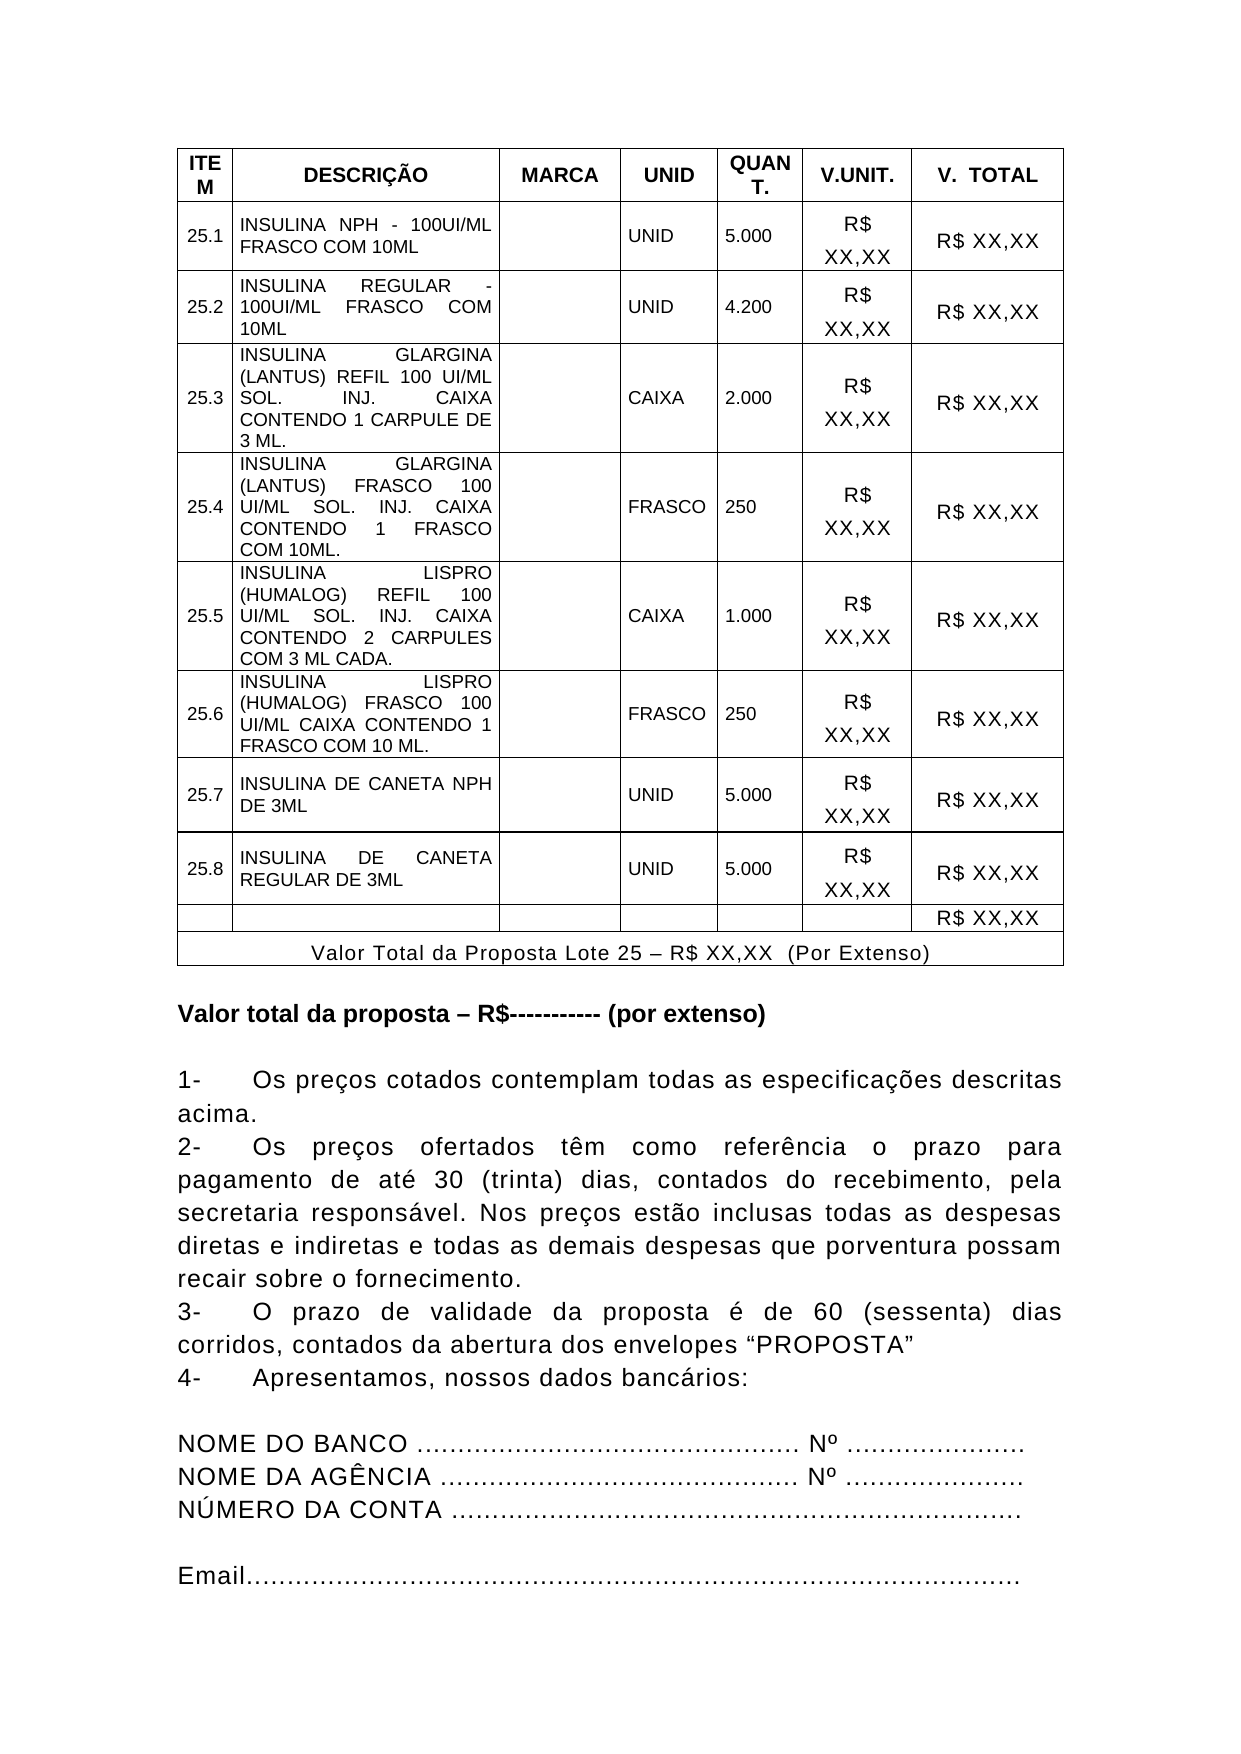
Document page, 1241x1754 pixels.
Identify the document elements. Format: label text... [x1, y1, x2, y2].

table_cell [500, 905, 620, 931]
table_cell 250 [718, 453, 802, 561]
table_cell R$ XX,XX [912, 758, 1063, 831]
table_cell [500, 202, 620, 270]
table_cell R$ XX,XX [912, 671, 1063, 757]
table_cell INSULINA NPH - 100UI/ML FRASCO COM 10ML [233, 202, 499, 270]
table_cell QUANT. [718, 149, 802, 201]
table_cell 4.200 [718, 271, 802, 343]
table_cell UNID [621, 833, 717, 904]
table_cell R$ XX,XX [912, 562, 1063, 669]
table_cell 25.3 [178, 344, 232, 452]
table_cell R$ XX,XX [912, 453, 1063, 561]
table_cell [803, 905, 911, 931]
table_cell R$ XX,XX [912, 833, 1063, 904]
table_cell 250 [718, 671, 802, 757]
table_cell R$ XX,XX [803, 271, 911, 343]
list O prazo de validade da proposta é de 60 (sessenta) dias corridos, contados da abertura dos envelopes “PROPOSTA” [177, 1297, 1063, 1358]
table_cell R$ XX,XX [803, 758, 911, 831]
text Email............................................................................................... [177, 1561, 1063, 1589]
table_cell 25.1 [178, 202, 232, 270]
table_cell Valor Total da Proposta Lote 25 – R$ XX,XX (Por Extenso) [178, 932, 1063, 965]
table_cell R$ XX,XX [803, 671, 911, 757]
table_cell [500, 562, 620, 669]
table_cell INSULINA GLARGINA (LANTUS) REFIL 100 UI/ML SOL. INJ. CAIXA CONTENDO 1 CARPULE DE 3 ML. [233, 344, 499, 452]
list Apresentamos, nossos dados bancários: [177, 1363, 1063, 1391]
table_cell CAIXA [621, 344, 717, 452]
subtitle Valor total da proposta – R$----------- (por extenso) [177, 999, 1063, 1028]
table_cell [718, 905, 802, 931]
table_cell CAIXA [621, 562, 717, 669]
table_cell [500, 833, 620, 904]
table_cell 5.000 [718, 758, 802, 831]
table_cell UNID [621, 149, 717, 201]
table_cell 25.8 [178, 833, 232, 904]
table_cell DESCRIÇÃO [233, 149, 499, 201]
table_cell [233, 905, 499, 931]
table_cell FRASCO [621, 453, 717, 561]
table_cell INSULINA GLARGINA (LANTUS) FRASCO 100 UI/ML SOL. INJ. CAIXA CONTENDO 1 FRASCO COM 10ML. [233, 453, 499, 561]
table_cell R$ XX,XX [912, 271, 1063, 343]
table_cell 5.000 [718, 202, 802, 270]
table_cell [178, 905, 232, 931]
table_cell R$ XX,XX [912, 344, 1063, 452]
text NOME DA AGÊNCIA ............................................ Nº ...................... [177, 1462, 1063, 1491]
table_cell 2.000 [718, 344, 802, 452]
table_cell FRASCO [621, 671, 717, 757]
table_cell UNID [621, 758, 717, 831]
table_cell V.UNIT. [803, 149, 911, 201]
table_cell [500, 344, 620, 452]
table_cell MARCA [500, 149, 620, 201]
table_cell R$ XX,XX [912, 202, 1063, 270]
table_cell [500, 271, 620, 343]
table_cell 5.000 [718, 833, 802, 904]
table_cell 25.6 [178, 671, 232, 757]
table_cell 25.7 [178, 758, 232, 831]
text NOME DO BANCO ............................................... Nº ...................... [177, 1429, 1063, 1457]
table_cell R$ XX,XX [803, 344, 911, 452]
table_cell V. TOTAL [912, 149, 1063, 201]
table_cell UNID [621, 271, 717, 343]
list Os preços ofertados têm como referência o prazo para pagamento de até 30 (trinta) dias, contados do recebimento, pela secretaria responsável. Nos preços estão inclusas todas as despesas diretas e indiretas e todas as demais despesas que porventura possam recair sobre o fornecimento. [177, 1132, 1063, 1292]
table_cell 25.2 [178, 271, 232, 343]
table_cell R$ XX,XX [803, 562, 911, 669]
table_cell [500, 453, 620, 561]
table_cell 1.000 [718, 562, 802, 669]
table_cell R$ XX,XX [912, 905, 1063, 931]
table_cell R$ XX,XX [803, 202, 911, 270]
text NÚMERO DA CONTA ...................................................................... [177, 1495, 1063, 1523]
table_cell R$ XX,XX [803, 453, 911, 561]
table_cell [500, 758, 620, 831]
table_cell 25.4 [178, 453, 232, 561]
table_cell ITEM [178, 149, 232, 201]
table_cell INSULINA DE CANETA NPH DE 3ML [233, 758, 499, 831]
list Os preços cotados contemplam todas as especificações descritas acima. [177, 1066, 1063, 1127]
table_cell UNID [621, 202, 717, 270]
table_cell 25.5 [178, 562, 232, 669]
table_cell [500, 671, 620, 757]
table_cell INSULINA LISPRO (HUMALOG) FRASCO 100 UI/ML CAIXA CONTENDO 1 FRASCO COM 10 ML. [233, 671, 499, 757]
table_cell R$ XX,XX [803, 833, 911, 904]
table_cell INSULINA LISPRO (HUMALOG) REFIL 100 UI/ML SOL. INJ. CAIXA CONTENDO 2 CARPULES COM 3 ML CADA. [233, 562, 499, 669]
table_cell INSULINA DE CANETA REGULAR DE 3ML [233, 833, 499, 904]
table_cell INSULINA REGULAR - 100UI/ML FRASCO COM 10ML [233, 271, 499, 343]
table_cell [621, 905, 717, 931]
